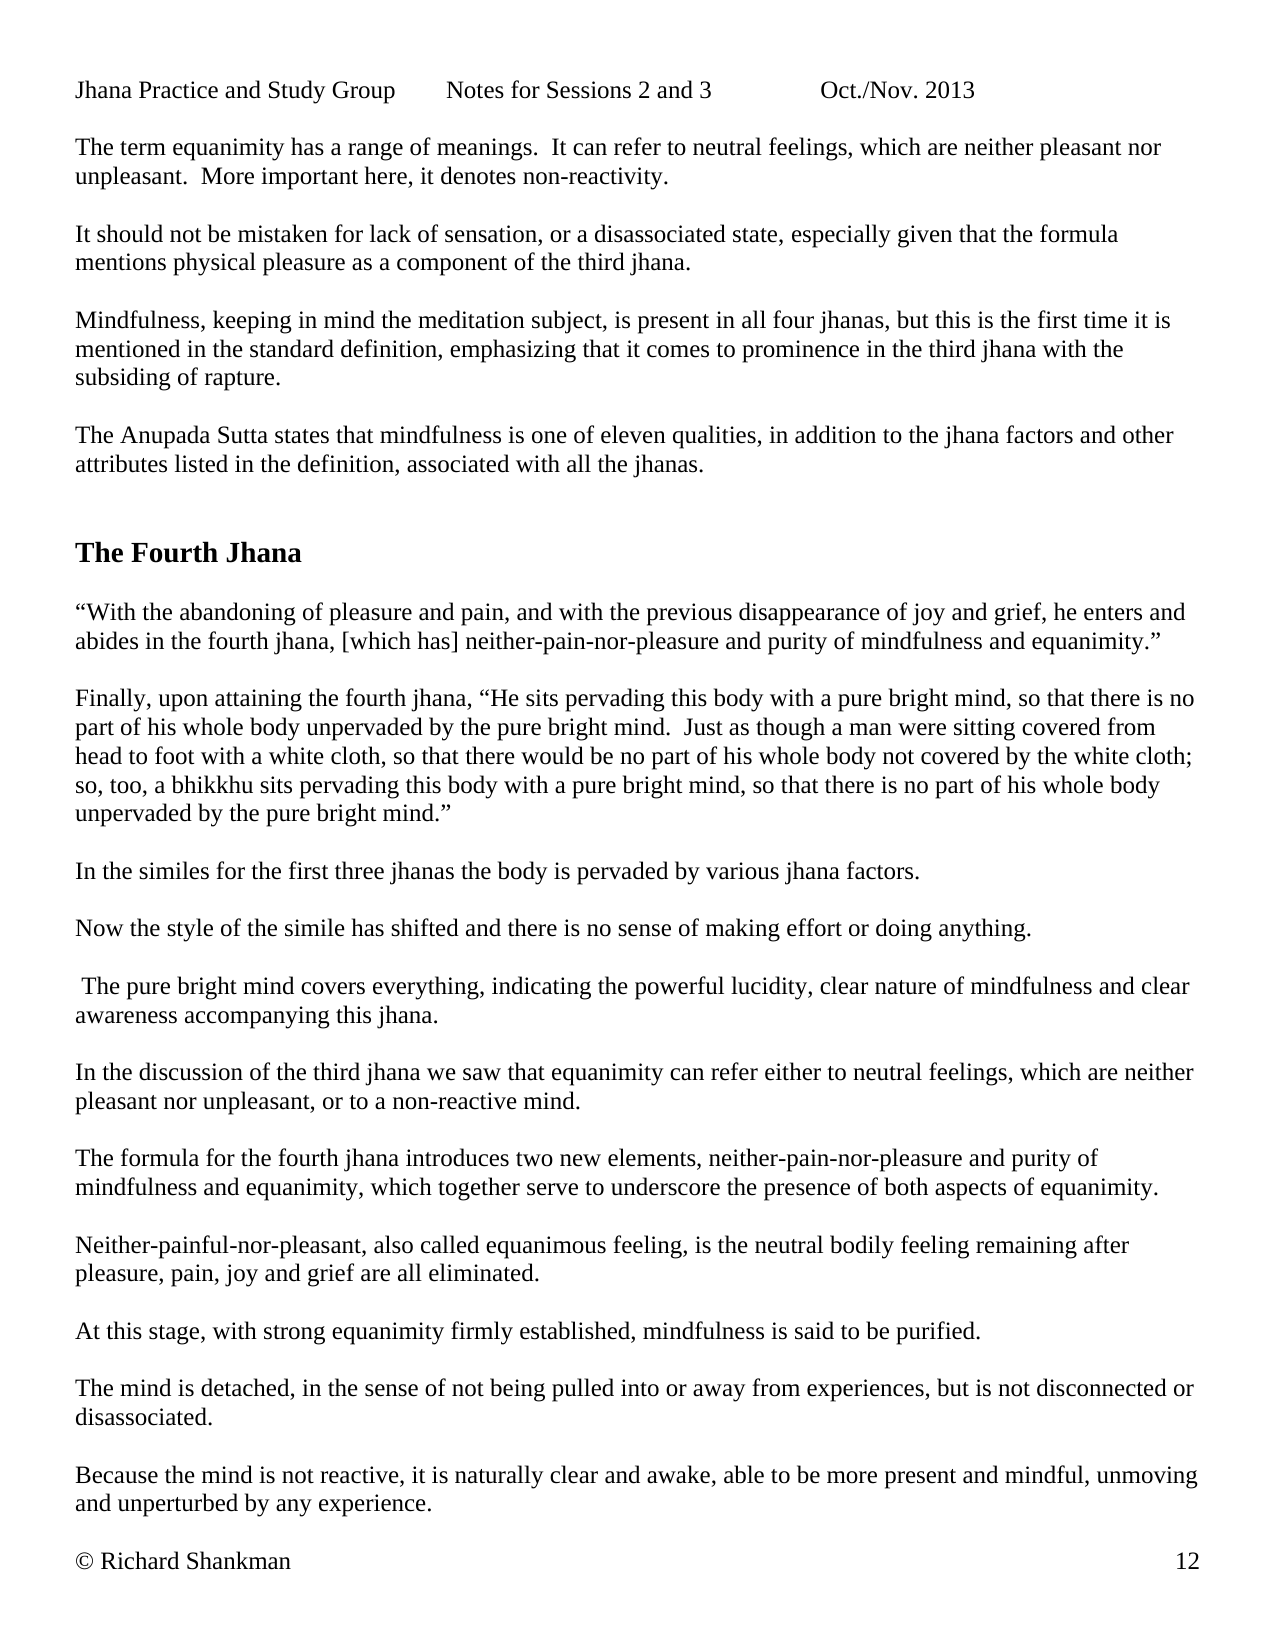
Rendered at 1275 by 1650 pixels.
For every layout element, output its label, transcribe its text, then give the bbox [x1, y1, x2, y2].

text Now the style of the simile has shifted and there is no sense of making effort or doing anything. [75, 913, 1200, 942]
text Mindfulness, keeping in mind the meditation subject, is present in all four jhanas, but this is the first time it is mentioned in the standard definition, emphasizing that it comes to prominence in the third jhana with the subsiding of rapture. [75, 305, 1200, 391]
text In the similes for the first three jhanas the body is pervaded by various jhana factors. [75, 856, 1200, 885]
text The term equanimity has a range of meanings. It can refer to neutral feelings, which are neither pleasant nor unpleasant. More important here, it denotes non-reactivity. [75, 132, 1200, 190]
text Neither-painful-nor-pleasant, also called equanimous feeling, is the neutral bodily feeling remaining after pleasure, pain, joy and grief are all eliminated. [75, 1230, 1200, 1287]
text The pure bright mind covers everything, indicating the powerful lucidity, clear nature of mindfulness and clear awareness accompanying this jhana. [75, 971, 1200, 1028]
text The mind is detached, in the sense of not being pulled into or away from experiences, but is not disconnected or disassociated. [75, 1373, 1200, 1431]
text It should not be mistaken for lack of sensation, or a disassociated state, especially given that the formula mentions physical pleasure as a component of the third jhana. [75, 219, 1200, 276]
text The Anupada Sutta states that mindfulness is one of eleven qualities, in addition to the jhana factors and other attributes listed in the definition, associated with all the jhanas. [75, 420, 1200, 477]
text “With the abandoning of pleasure and pain, and with the previous disappearance of joy and grief, he enters and abides in the fourth jhana, [which has] neither-pain-nor-pleasure and purity of mindfulness and equanimity.” [75, 597, 1200, 655]
text In the discussion of the third jhana we saw that equanimity can refer either to neutral feelings, which are neither pleasant nor unpleasant, or to a non-reactive mind. [75, 1057, 1200, 1115]
text Because the mind is not reactive, it is naturally clear and awake, able to be more present and mindful, unmoving and unperturbed by any experience. [75, 1460, 1200, 1517]
text Finally, upon attaining the fourth jhana, “He sits pervading this body with a pure bright mind, so that there is no part of his whole body unpervaded by the pure bright mind. Just as though a man were sitting covered from head to foot with a white cloth, so that there would be no part of his whole body not covered by the white cloth; so, too, a bhikkhu sits pervading this body with a pure bright mind, so that there is no part of his whole body unpervaded by the pure bright mind.” [75, 683, 1200, 827]
text The Fourth Jhana [75, 535, 1200, 568]
text At this stage, with strong equanimity firmly established, mindfulness is said to be purified. [75, 1316, 1200, 1345]
text The formula for the fourth jhana introduces two new elements, neither-pain-nor-pleasure and purity of mindfulness and equanimity, which together serve to underscore the presence of both aspects of equanimity. [75, 1143, 1200, 1201]
